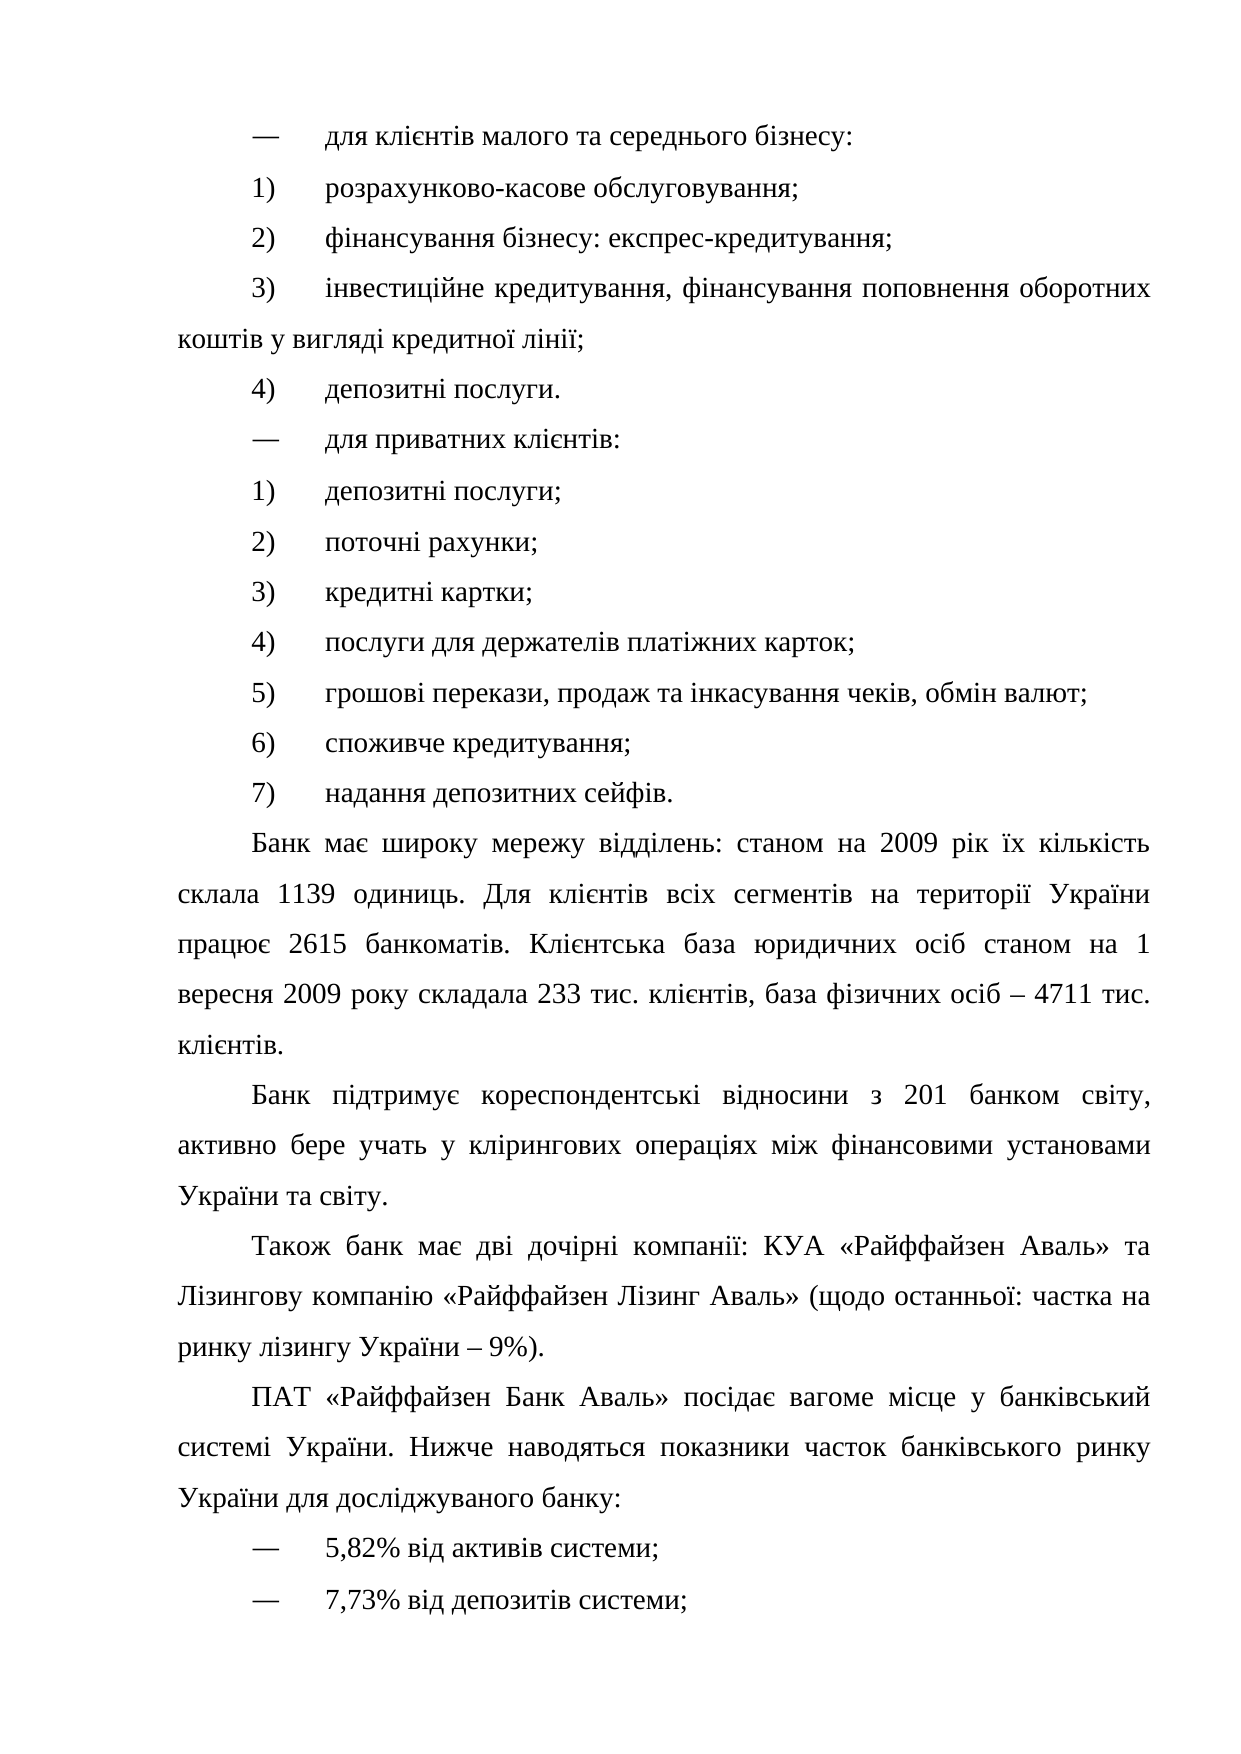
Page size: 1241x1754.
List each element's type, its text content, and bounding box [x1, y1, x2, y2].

list надання депозитних сейфів. [177, 775, 1152, 809]
text Банк підтримує кореспондентські відносини з 201 банком світу, активно бере учать у клірингових операціях між фінансовими установами України та світу. [177, 1077, 1152, 1211]
list депозитні послуги; [177, 473, 1152, 507]
list послуги для держателів платіжних карток; [177, 624, 1152, 658]
list поточні рахунки; [177, 524, 1152, 557]
list депозитні послуги. [177, 371, 1152, 405]
text ПАТ «Райффайзен Банк Аваль» посідає вагоме місце у банківський системі України. Нижче наводяться показники часток банківського ринку України для досліджуваного банку: [177, 1379, 1152, 1513]
list грошові перекази, продаж та інкасування чеків, обмін валют; [177, 675, 1152, 708]
text Також банк має дві дочірні компанії: КУА «Райффайзен Аваль» та Лізингову компанію «Райффайзен Лізинг Аваль» (щодо останньої: частка на ринку лізингу України – 9%). [177, 1228, 1152, 1362]
list для приватних клієнтів: [177, 422, 1152, 456]
list кредитні картки; [177, 574, 1152, 608]
list 7,73% від депозитів системи; [177, 1582, 1152, 1616]
list споживче кредитування; [177, 725, 1152, 758]
list 5,82% від активів системи; [177, 1530, 1152, 1564]
text Банк має широку мережу відділень: станом на 2009 рік їх кількість склала 1139 одиниць. Для клієнтів всіх сегментів на території України працює 2615 банкоматів. Клієнтська база юридичних осіб станом на 1 вересня 2009 року складала 233 тис. клієнтів, база фізичних осіб – 4711 тис. клієнтів. [177, 826, 1152, 1060]
list фінансування бізнесу: експрес-кредитування; [177, 220, 1152, 254]
list інвестиційне кредитування, фінансування поповнення оборотних коштів у вигляді кредитної лінії; [177, 271, 1152, 354]
list для клієнтів малого та середнього бізнесу: [177, 118, 1152, 153]
list розрахунково-касове обслуговування; [177, 170, 1152, 203]
